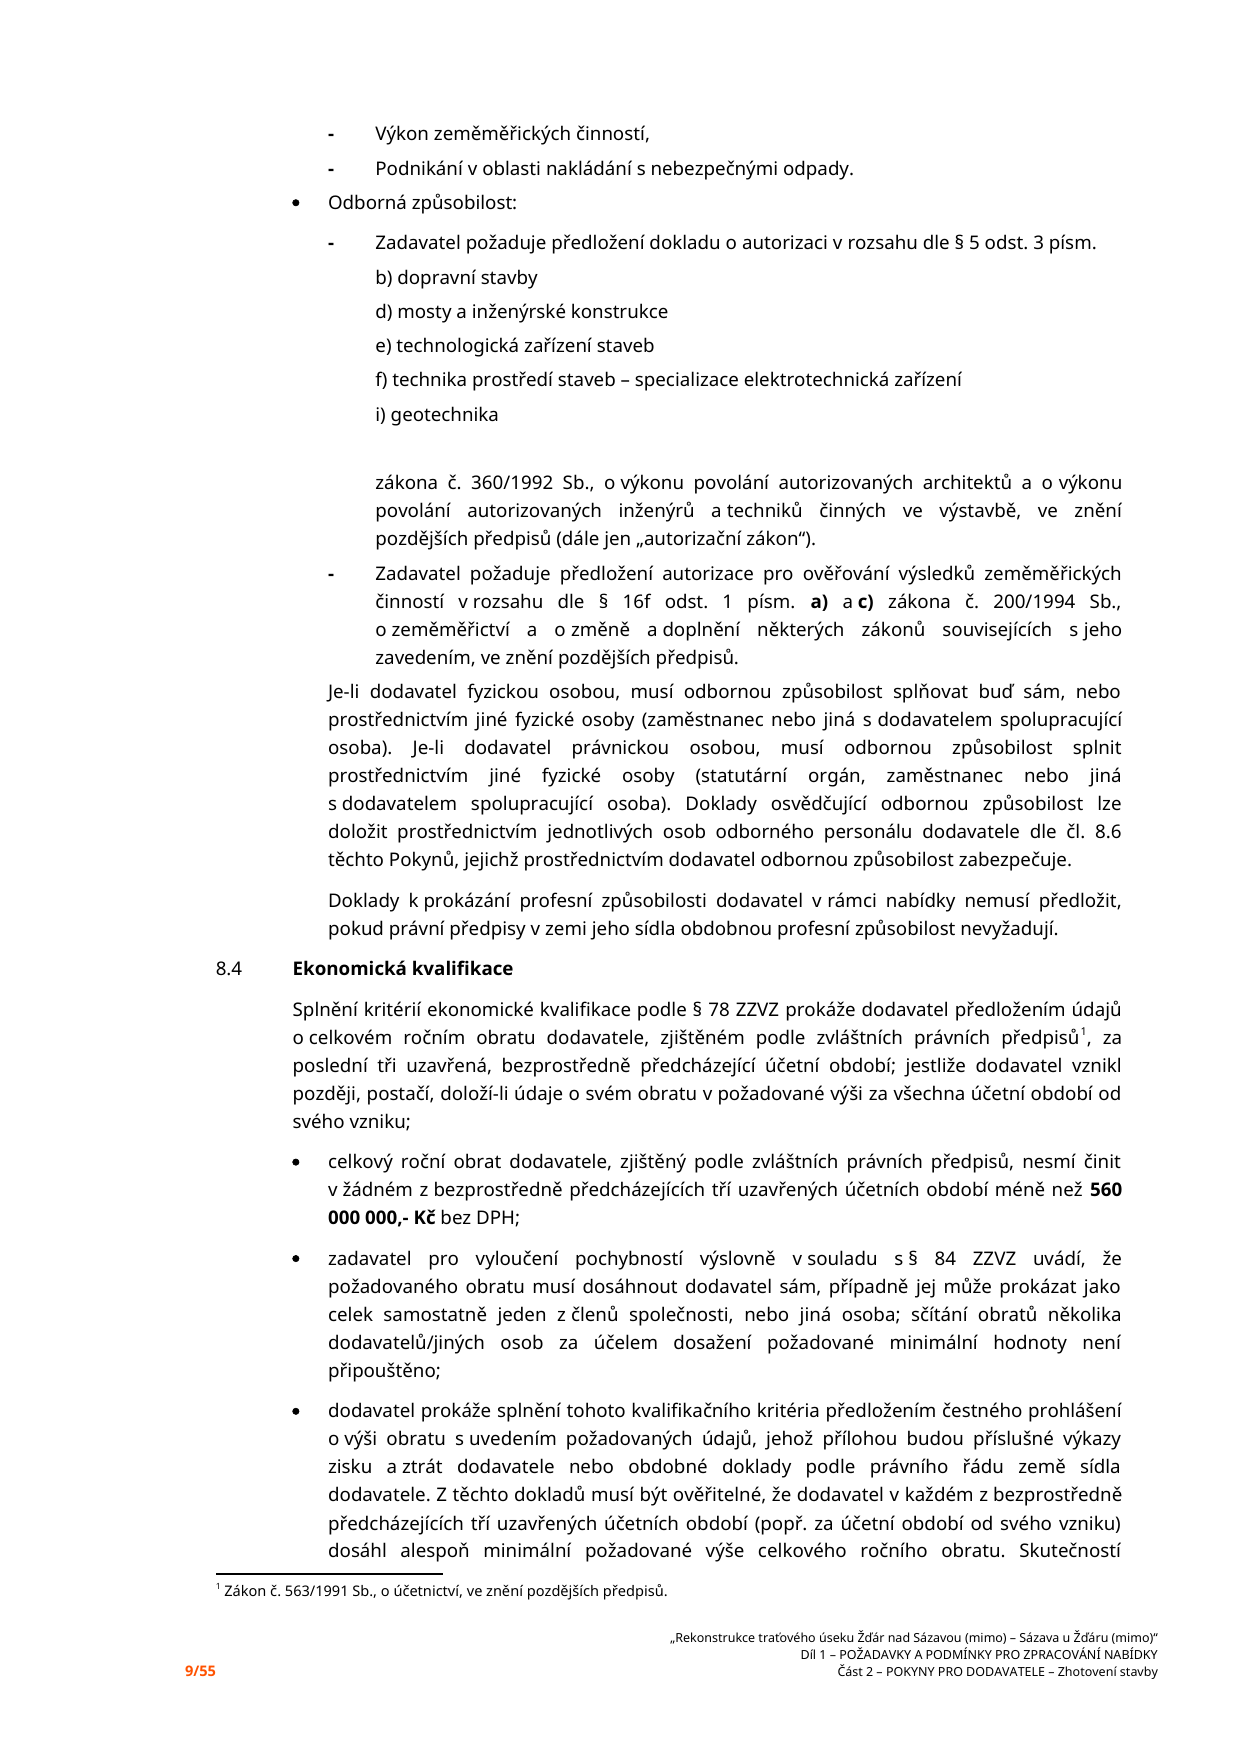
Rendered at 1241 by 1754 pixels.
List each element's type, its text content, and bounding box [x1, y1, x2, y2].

list f) technika prostředí staveb – specializace elektrotechnická zařízení [375, 367, 1122, 392]
text Doklady k prokázání profesní způsobilosti dodavatel v rámci nabídky nemusí předložit, pokud právní předpisy v zemi jeho sídla obdobnou profesní způsobilost nevyžadují. [328, 887, 1122, 940]
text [292, 1398, 1122, 1563]
text zadavatel pro vyloučení pochybností výslovně v souladu s § 84 ZZVZ uvádí, že požadovaného obratu musí dosáhnout dodavatel sám, případně jej může prokázat jako celek samostatně jeden z členů společnosti, nebo jiná osoba; sčítání obratů několika dodavatelů/jiných osob za účelem dosažení požadované minimální hodnoty není připouštěno; [292, 1245, 1122, 1383]
text Výkon zeměměřických činností, [328, 121, 1122, 146]
text Zadavatel požaduje předložení autorizace pro ověřování výsledků zeměměřických činností v rozsahu dle § 16f odst. 1 písm. a) a c) zákona č. 200/1994 Sb., o zeměměřictví a o změně a doplnění některých zákonů souvisejících s jeho zavedením, ve znění pozdějších předpisů. [328, 560, 1122, 669]
text Je-li dodavatel fyzickou osobou, musí odbornou způsobilost splňovat buď sám, nebo prostřednictvím jiné fyzické osoby (zaměstnanec nebo jiná s dodavatelem spolupracující osoba). Je-li dodavatel právnickou osobou, musí odbornou způsobilost splnit prostřednictvím jiné fyzické osoby (statutární orgán, zaměstnanec nebo jiná s dodavatelem spolupracující osoba). Doklady osvědčující odbornou způsobilost lze doložit prostřednictvím jednotlivých osob odborného personálu dodavatele dle čl. 8.6 těchto Pokynů, jejichž prostřednictvím dodavatel odbornou způsobilost zabezpečuje. [328, 678, 1122, 872]
text Zadavatel požaduje předložení dokladu o autorizaci v rozsahu dle § 5 odst. 3 písm. [328, 230, 1122, 255]
list d) mosty a inženýrské konstrukce [375, 298, 1122, 324]
list zákona č. 360/1992 Sb., o výkonu povolání autorizovaných architektů a o výkonu povolání autorizovaných inženýrů a techniků činných ve výstavbě, ve znění pozdějších předpisů (dále jen „autorizační zákon“). [375, 469, 1122, 551]
text Podnikání v oblasti nakládání s nebezpečnými odpady. [328, 155, 1122, 180]
list i) geotechnika [375, 401, 1122, 427]
list e) technologická zařízení staveb [375, 332, 1122, 358]
list b) dopravní stavby [375, 264, 1122, 289]
text Splnění kritérií ekonomické kvalifikace podle § 78 ZZVZ prokáže dodavatel předložením údajů o celkovém ročním obratu dodavatele, zjištěném podle zvláštních právních předpisů, za poslední tři uzavřená, bezprostředně předcházející účetní období; jestliže dodavatel vznikl později, postačí, doloží-li údaje o svém obratu v požadované výši za všechna účetní období od svého vzniku; [292, 996, 1122, 1133]
text celkový roční obrat dodavatele, zjištěný podle zvláštních právních předpisů, nesmí činit v žádném z bezprostředně předcházejících tří uzavřených účetních období méně než 560 000 000,- Kč bez DPH; [292, 1148, 1122, 1230]
text Odborná způsobilost: [292, 189, 1122, 215]
text Ekonomická kvalifikace [216, 955, 1122, 981]
